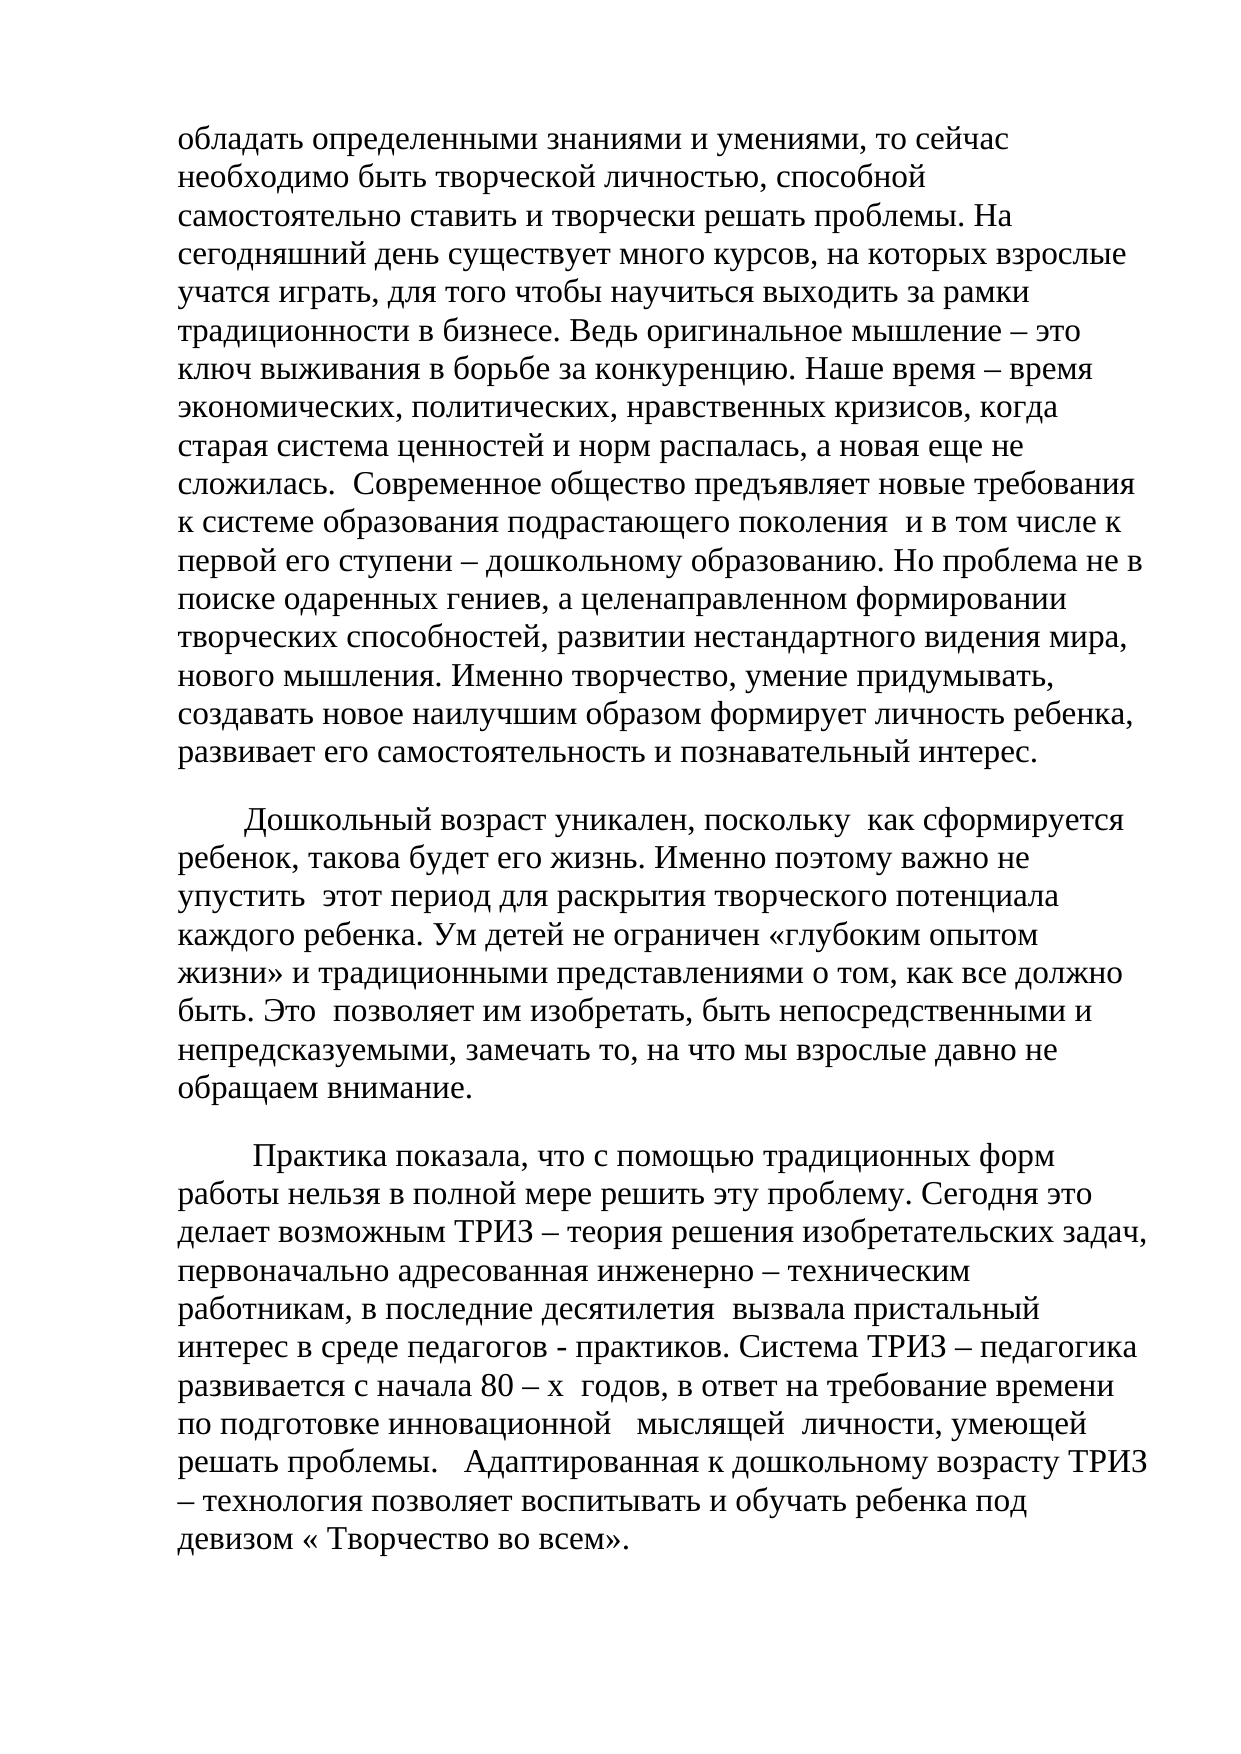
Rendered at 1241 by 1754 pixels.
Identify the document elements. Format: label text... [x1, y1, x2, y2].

text Практика показала, что с помощью традиционных форм работы нельзя в полной мере решить эту проблему. Сегодня это делает возможным ТРИЗ – теория решения изобретательских задач, первоначально адресованная инженерно – техническим работникам, в последние десятилетия вызвала пристальный интерес в среде педагогов - практиков. Система ТРИЗ – педагогика развивается с начала 80 – х годов, в ответ на требование времени по подготовке инновационной мыслящей личности, умеющей решать проблемы. Адаптированная к дошкольному возрасту ТРИЗ – технология позволяет воспитывать и обучать ребенка под девизом « Творчество во всем». [177, 1135, 1152, 1556]
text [177, 118, 1152, 770]
text Дошкольный возраст уникален, поскольку как сформируется ребенок, такова будет его жизнь. Именно поэтому важно не упустить этот период для раскрытия творческого потенциала каждого ребенка. Ум детей не ограничен «глубоким опытом жизни» и традиционными представлениями о том, как все должно быть. Это позволяет им изобретать, быть непосредственными и непредсказуемыми, замечать то, на что мы взрослые давно не обращаем внимание. [177, 799, 1152, 1106]
